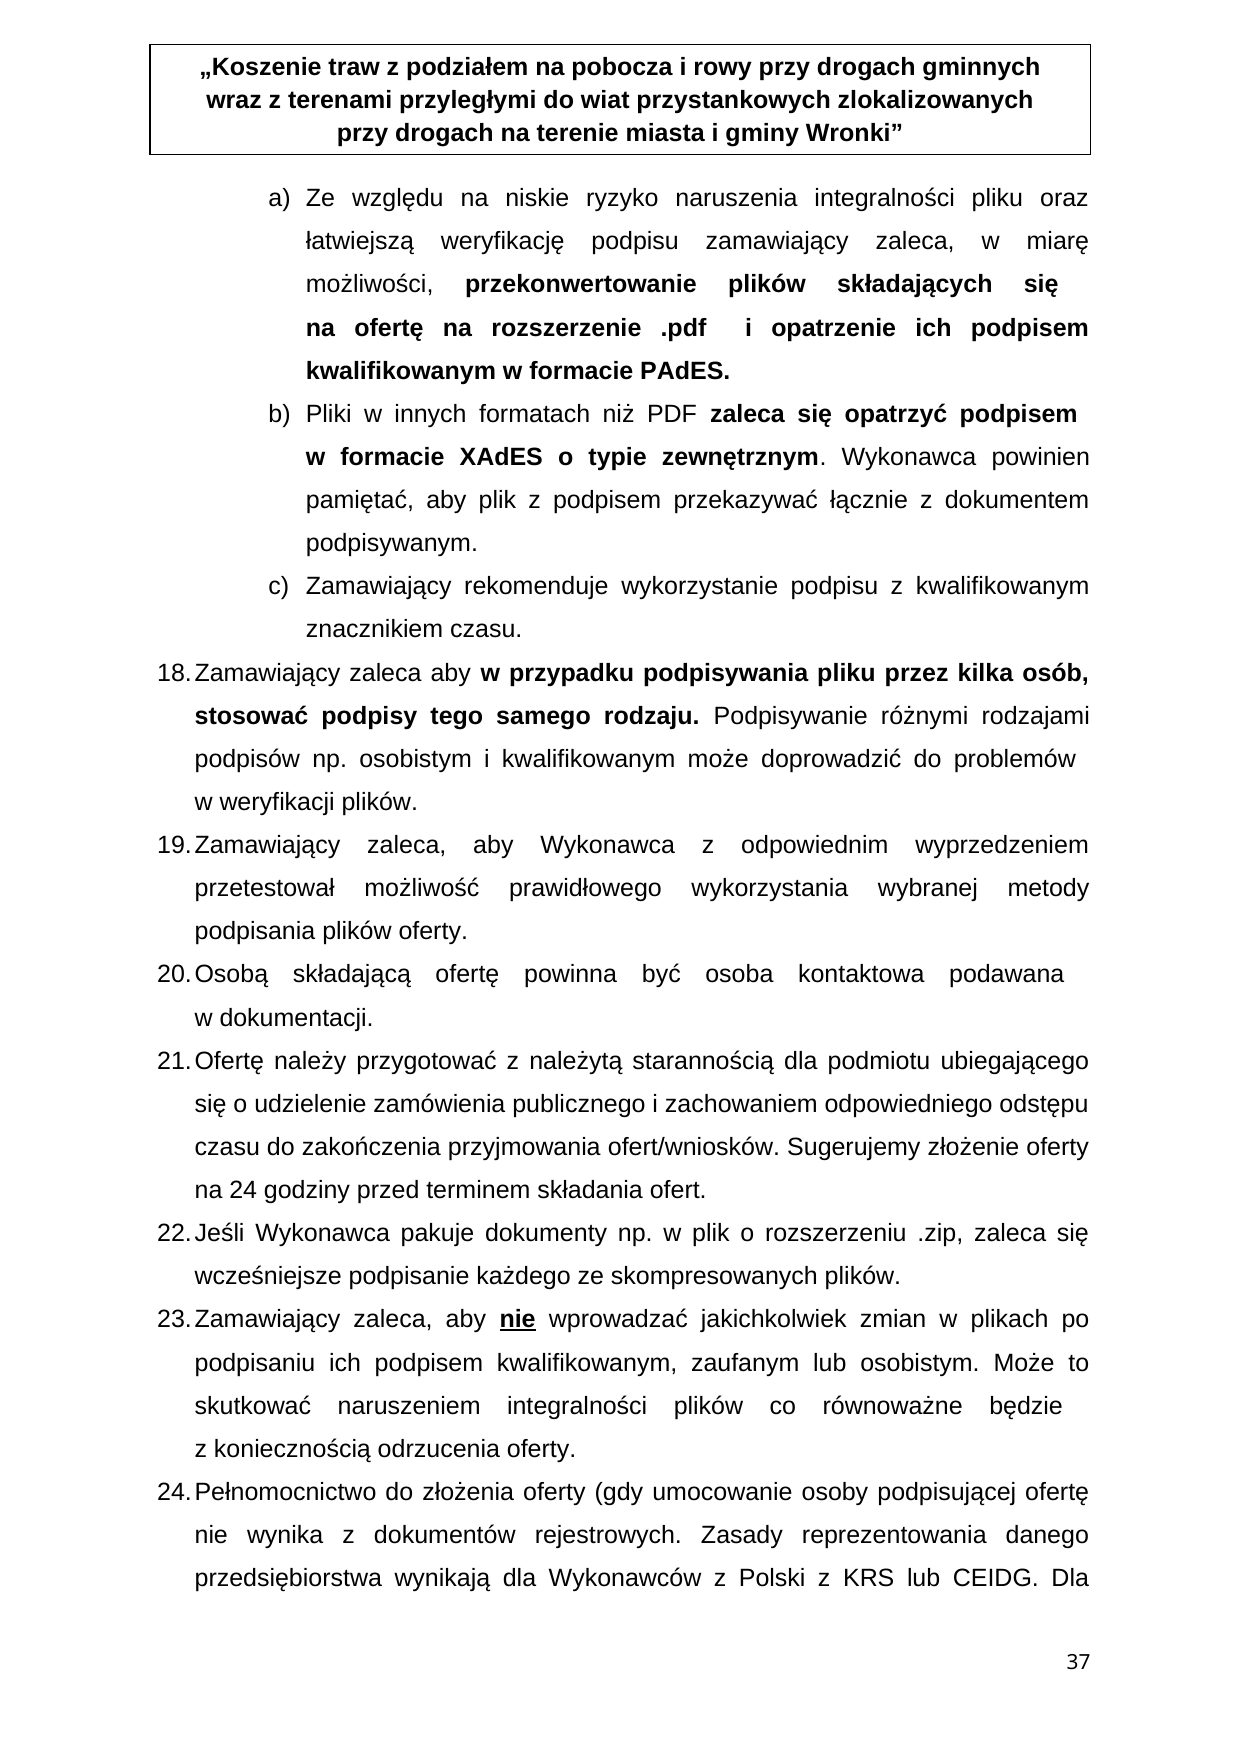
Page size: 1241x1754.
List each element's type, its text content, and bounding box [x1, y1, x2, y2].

list Osobą składającą ofertę powinna być osoba kontaktowa podawana w dokumentacji. [157, 959, 1090, 1031]
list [157, 1477, 1090, 1592]
list Jeśli Wykonawca pakuje dokumenty np. w plik o rozszerzeniu .zip, zaleca się wcześniejsze podpisanie każdego ze skompresowanych plików. [157, 1218, 1090, 1290]
list Ofertę należy przygotować z należytą starannością dla podmiotu ubiegającego się o udzielenie zamówienia publicznego i zachowaniem odpowiedniego odstępu czasu do zakończenia przyjmowania ofert/wniosków. Sugerujemy złożenie oferty na 24 godziny przed terminem składania ofert. [157, 1046, 1090, 1204]
list Zamawiający zaleca aby w przypadku podpisywania pliku przez kilka osób, stosować podpisy tego samego rodzaju. Podpisywanie różnymi rodzajami podpisów np. osobistym i kwalifikowanym może doprowadzić do problemów w weryfikacji plików. [157, 658, 1090, 816]
list Zamawiający zaleca, aby Wykonawca z odpowiednim wyprzedzeniem przetestował możliwość prawidłowego wykorzystania wybranej metody podpisania plików oferty. [157, 830, 1090, 945]
list Ze względu na niskie ryzyko naruszenia integralności pliku oraz łatwiejszą weryfikację podpisu zamawiający zaleca, w miarę możliwości, przekonwertowanie plików składających się na ofertę na rozszerzenie .pdf i opatrzenie ich podpisem kwalifikowanym w formacie PAdES. [268, 183, 1090, 384]
list Pliki w innych formatach niż PDF zaleca się opatrzyć podpisem w formacie XAdES o typie zewnętrznym. Wykonawca powinien pamiętać, aby plik z podpisem przekazywać łącznie z dokumentem podpisywanym. [268, 399, 1090, 557]
list Zamawiający zaleca, aby nie wprowadzać jakichkolwiek zmian w plikach po podpisaniu ich podpisem kwalifikowanym, zaufanym lub osobistym. Może to skutkować naruszeniem integralności plików co równoważne będzie z koniecznością odrzucenia oferty. [157, 1304, 1090, 1463]
list Zamawiający rekomenduje wykorzystanie podpisu z kwalifikowanym znacznikiem czasu. [268, 571, 1090, 643]
